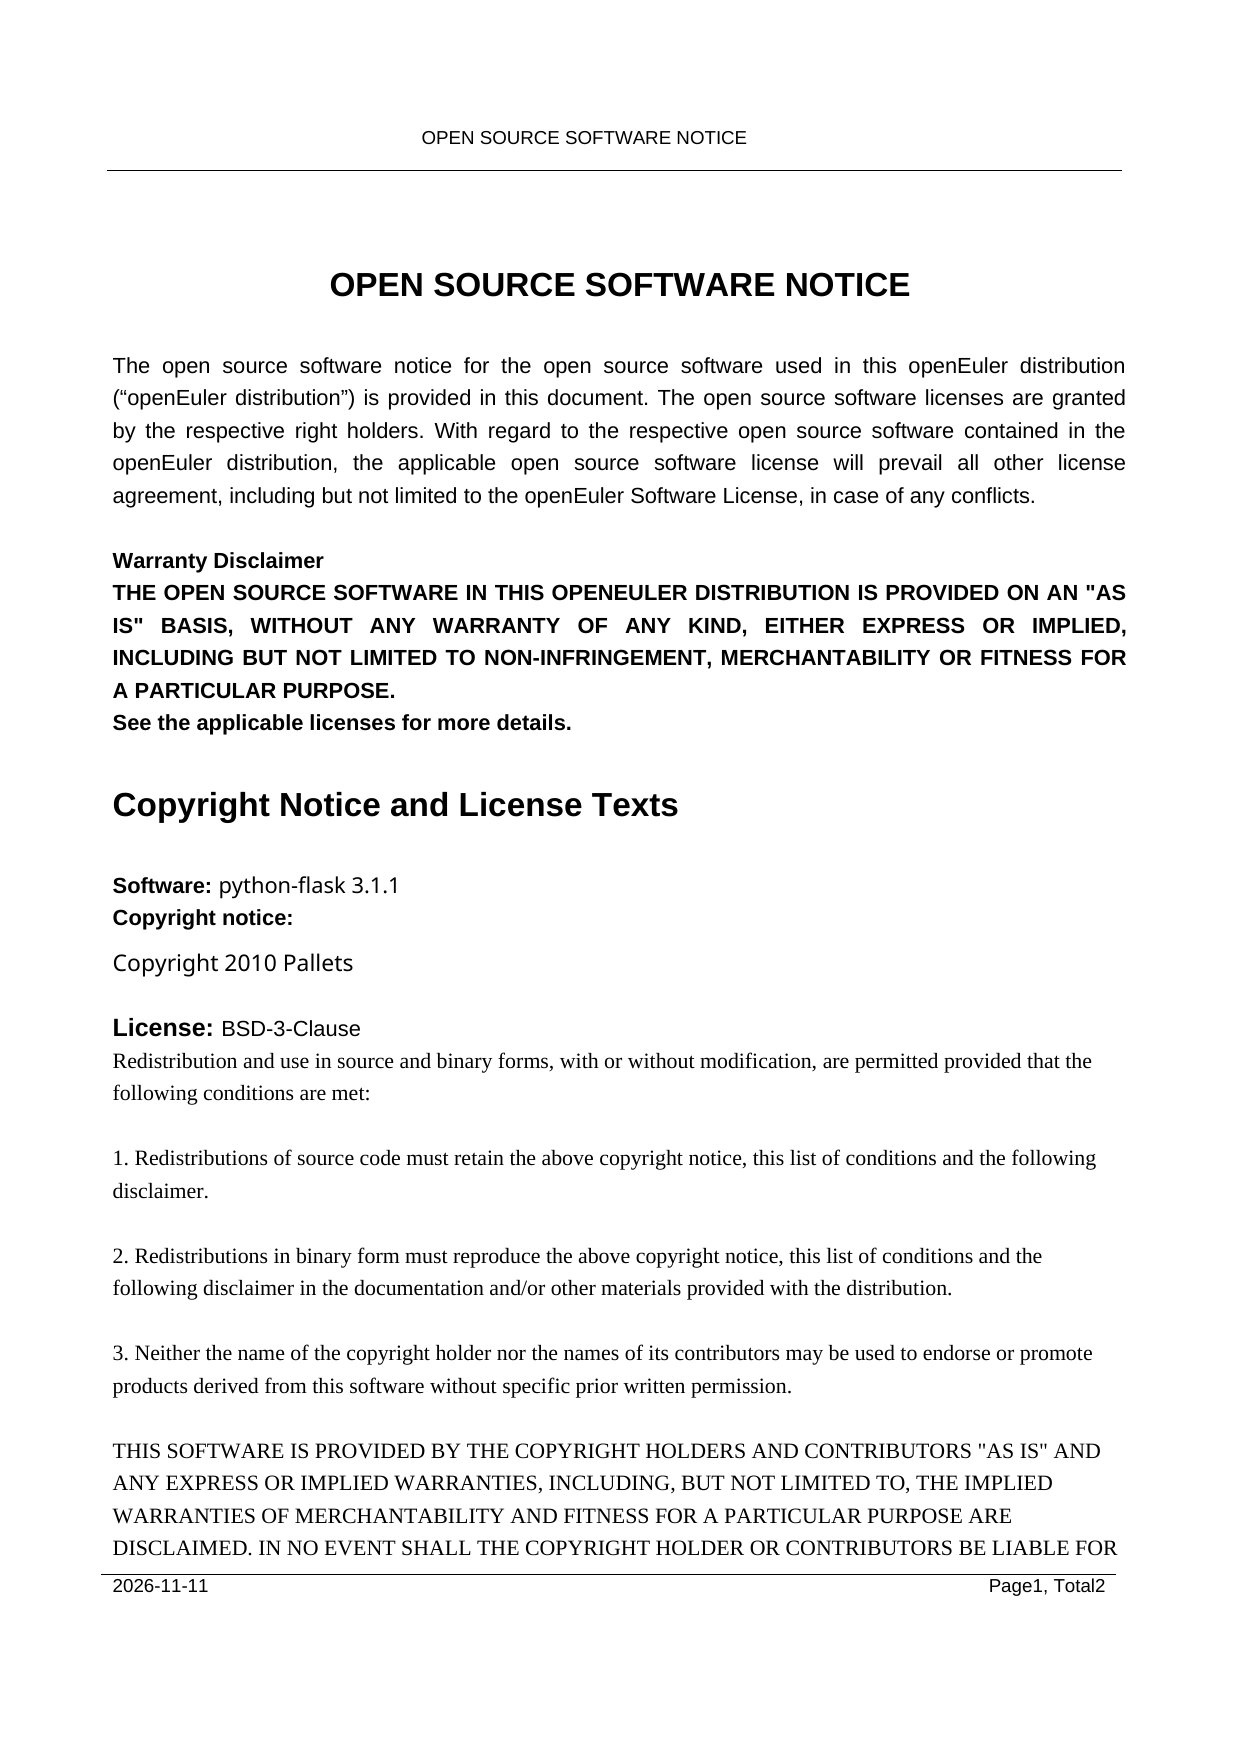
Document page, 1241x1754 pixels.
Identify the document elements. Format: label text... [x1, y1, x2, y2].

text THE OPEN SOURCE SOFTWARE IN THIS OPENEULER DISTRIBUTION IS PROVIDED ON AN "AS IS" BASIS, WITHOUT ANY WARRANTY OF ANY KIND, EITHER EXPRESS OR IMPLIED, INCLUDING BUT NOT LIMITED TO NON-INFRINGEMENT, MERCHANTABILITY OR FITNESS FOR A PARTICULAR PURPOSE. See the applicable licenses for more details. [112, 576, 1128, 739]
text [112, 1044, 1128, 1564]
text Warranty Disclaimer [112, 544, 1128, 576]
text License: BSD-3-Clause [112, 1012, 1128, 1044]
text Copyright 2010 Pallets [112, 947, 1128, 1012]
title Software: python-flask 3.1.1 [112, 869, 1128, 901]
text Copyright notice: [112, 901, 1128, 934]
text The open source software notice for the open source software used in this openEuler distribution (“openEuler distribution”) is provided in this document. The open source software licenses are granted by the respective right holders. With regard to the respective open source software contained in the openEuler distribution, the applicable open source software license will prevail all other license agreement, including but not limited to the openEuler Software License, in case of any conflicts. [112, 349, 1128, 511]
text OPEN SOURCE SOFTWARE NOTICE [112, 251, 1128, 316]
text Copyright Notice and License Texts [112, 771, 1128, 836]
